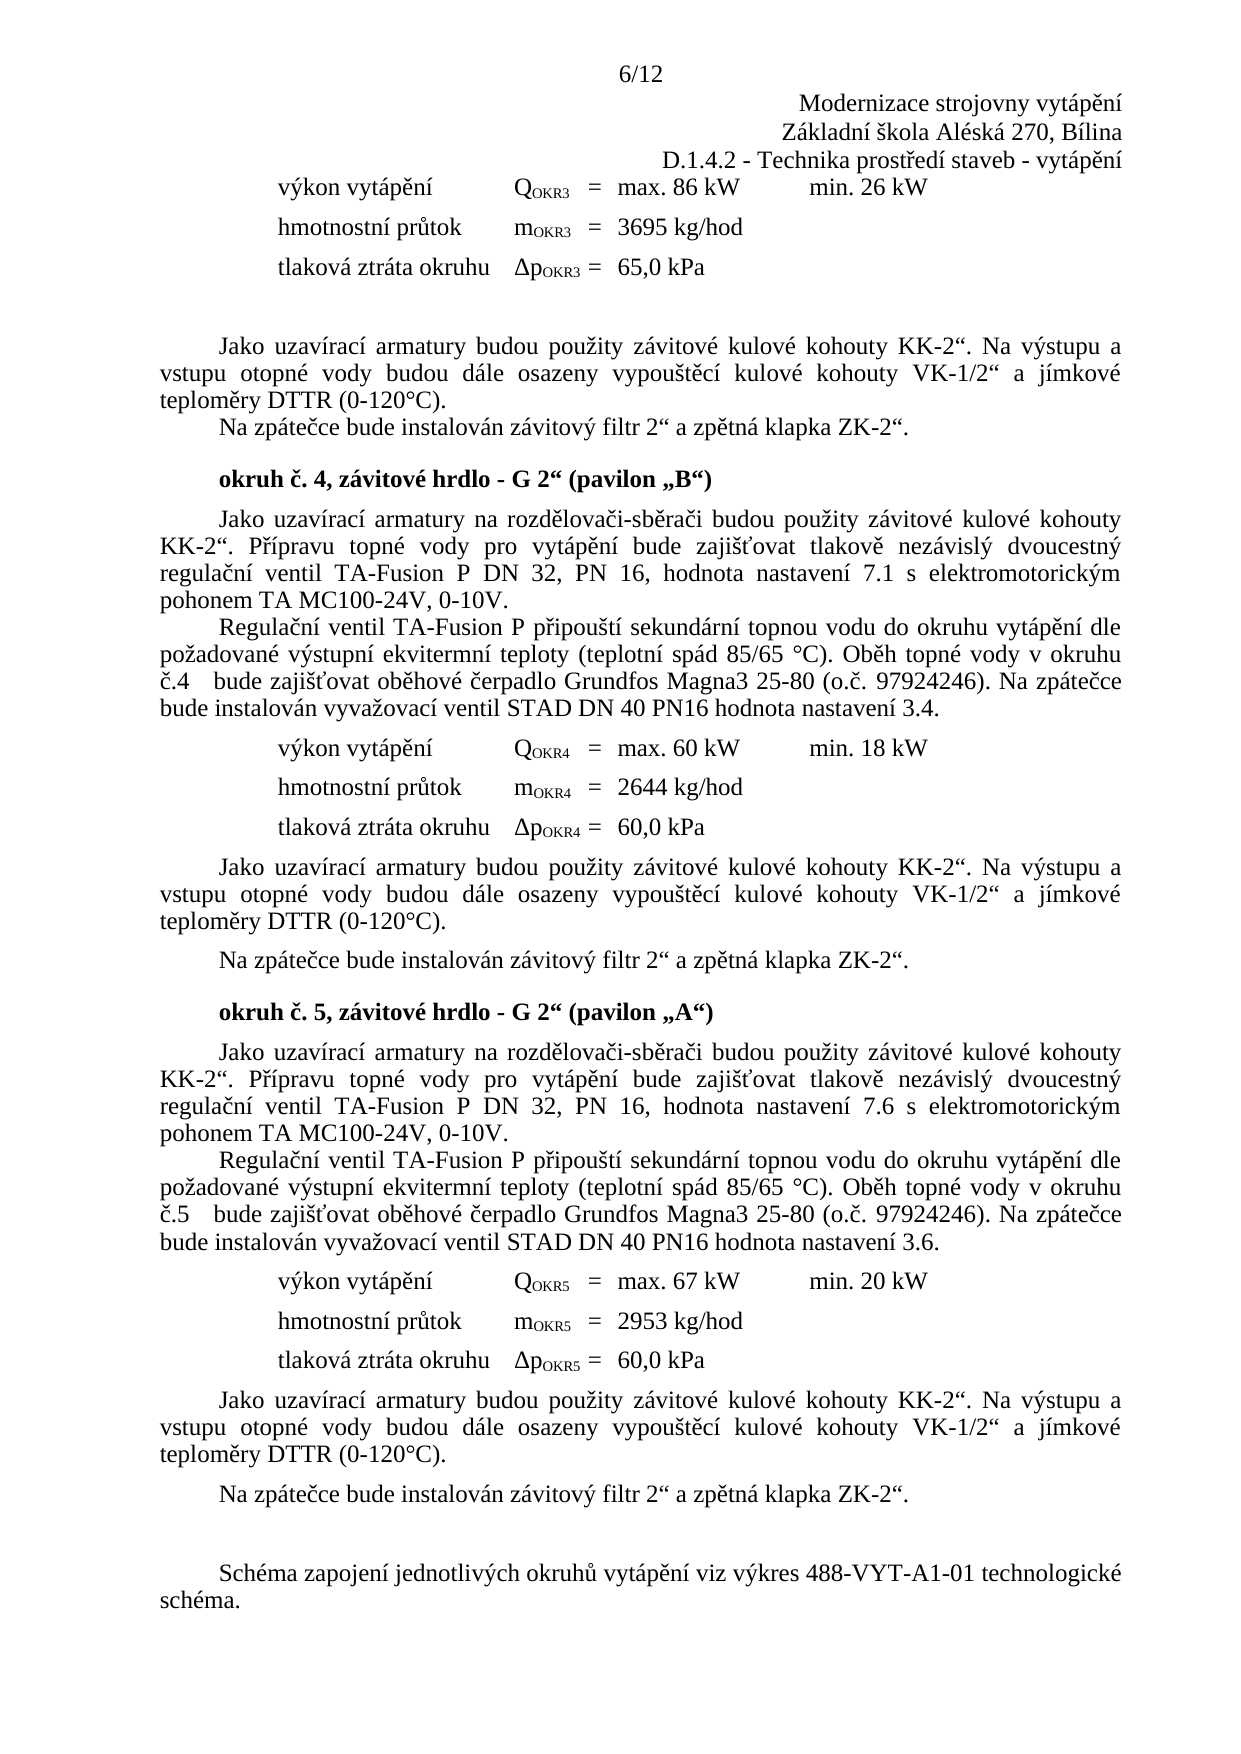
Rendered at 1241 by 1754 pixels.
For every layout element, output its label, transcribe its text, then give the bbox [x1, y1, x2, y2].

text hmotnostní průtok mOKR4 = 2644 kg/hod [159, 774, 1122, 801]
text Na zpátečce bude instalován závitový filtr 2“ a zpětná klapka ZK-2“. [159, 1480, 1122, 1507]
text výkon vytápění QOKR3 = max. 86 kW min. 26 kW [159, 174, 1122, 201]
text Na zpátečce bude instalován závitový filtr 2“ a zpětná klapka ZK-2“. [159, 414, 1122, 441]
text výkon vytápění QOKR5 = max. 67 kW min. 20 kW [159, 1268, 1122, 1295]
text tlaková ztráta okruhu ΔpOKR5 = 60,0 kPa [159, 1347, 1122, 1374]
text Jako uzavírací armatury na rozdělovači-sběrači budou použity závitové kulové kohouty KK-2“. Přípravu topné vody pro vytápění bude zajišťovat tlakově nezávislý dvoucestný regulační ventil TA-Fusion P DN 32, PN 16, hodnota nastavení 7.1 s elektromotorickým pohonem TA MC100-24V, 0-10V. [159, 505, 1122, 614]
text okruh č. 5, závitové hrdlo - G 2“ (pavilon „A“) [159, 999, 1122, 1026]
text hmotnostní průtok mOKR5 = 2953 kg/hod [159, 1307, 1122, 1334]
text tlaková ztráta okruhu ΔpOKR4 = 60,0 kPa [159, 814, 1122, 841]
text Regulační ventil TA-Fusion P připouští sekundární topnou vodu do okruhu vytápění dle požadované výstupní ekvitermní teploty (teplotní spád 85/65 °C). Oběh topné vody v okruhu č.5 bude zajišťovat oběhové čerpadlo Grundfos Magna3 25-80 (o.č. 97924246). Na zpátečce bude instalován vyvažovací ventil STAD DN 40 PN16 hodnota nastavení 3.6. [159, 1147, 1122, 1255]
text tlaková ztráta okruhu ΔpOKR3 = 65,0 kPa [159, 253, 1122, 280]
text Schéma zapojení jednotlivých okruhů vytápění viz výkres 488-VYT-A1-01 technologické schéma. [159, 1559, 1122, 1614]
text okruh č. 4, závitové hrdlo - G 2“ (pavilon „B“) [159, 466, 1122, 493]
text výkon vytápění QOKR4 = max. 60 kW min. 18 kW [159, 734, 1122, 762]
text Na zpátečce bude instalován závitový filtr 2“ a zpětná klapka ZK-2“. [159, 947, 1122, 974]
text Regulační ventil TA-Fusion P připouští sekundární topnou vodu do okruhu vytápění dle požadované výstupní ekvitermní teploty (teplotní spád 85/65 °C). Oběh topné vody v okruhu č.4 bude zajišťovat oběhové čerpadlo Grundfos Magna3 25-80 (o.č. 97924246). Na zpátečce bude instalován vyvažovací ventil STAD DN 40 PN16 hodnota nastavení 3.4. [159, 614, 1122, 722]
text hmotnostní průtok mOKR3 = 3695 kg/hod [159, 214, 1122, 241]
text Jako uzavírací armatury na rozdělovači-sběrači budou použity závitové kulové kohouty KK-2“. Přípravu topné vody pro vytápění bude zajišťovat tlakově nezávislý dvoucestný regulační ventil TA-Fusion P DN 32, PN 16, hodnota nastavení 7.6 s elektromotorickým pohonem TA MC100-24V, 0-10V. [159, 1039, 1122, 1147]
